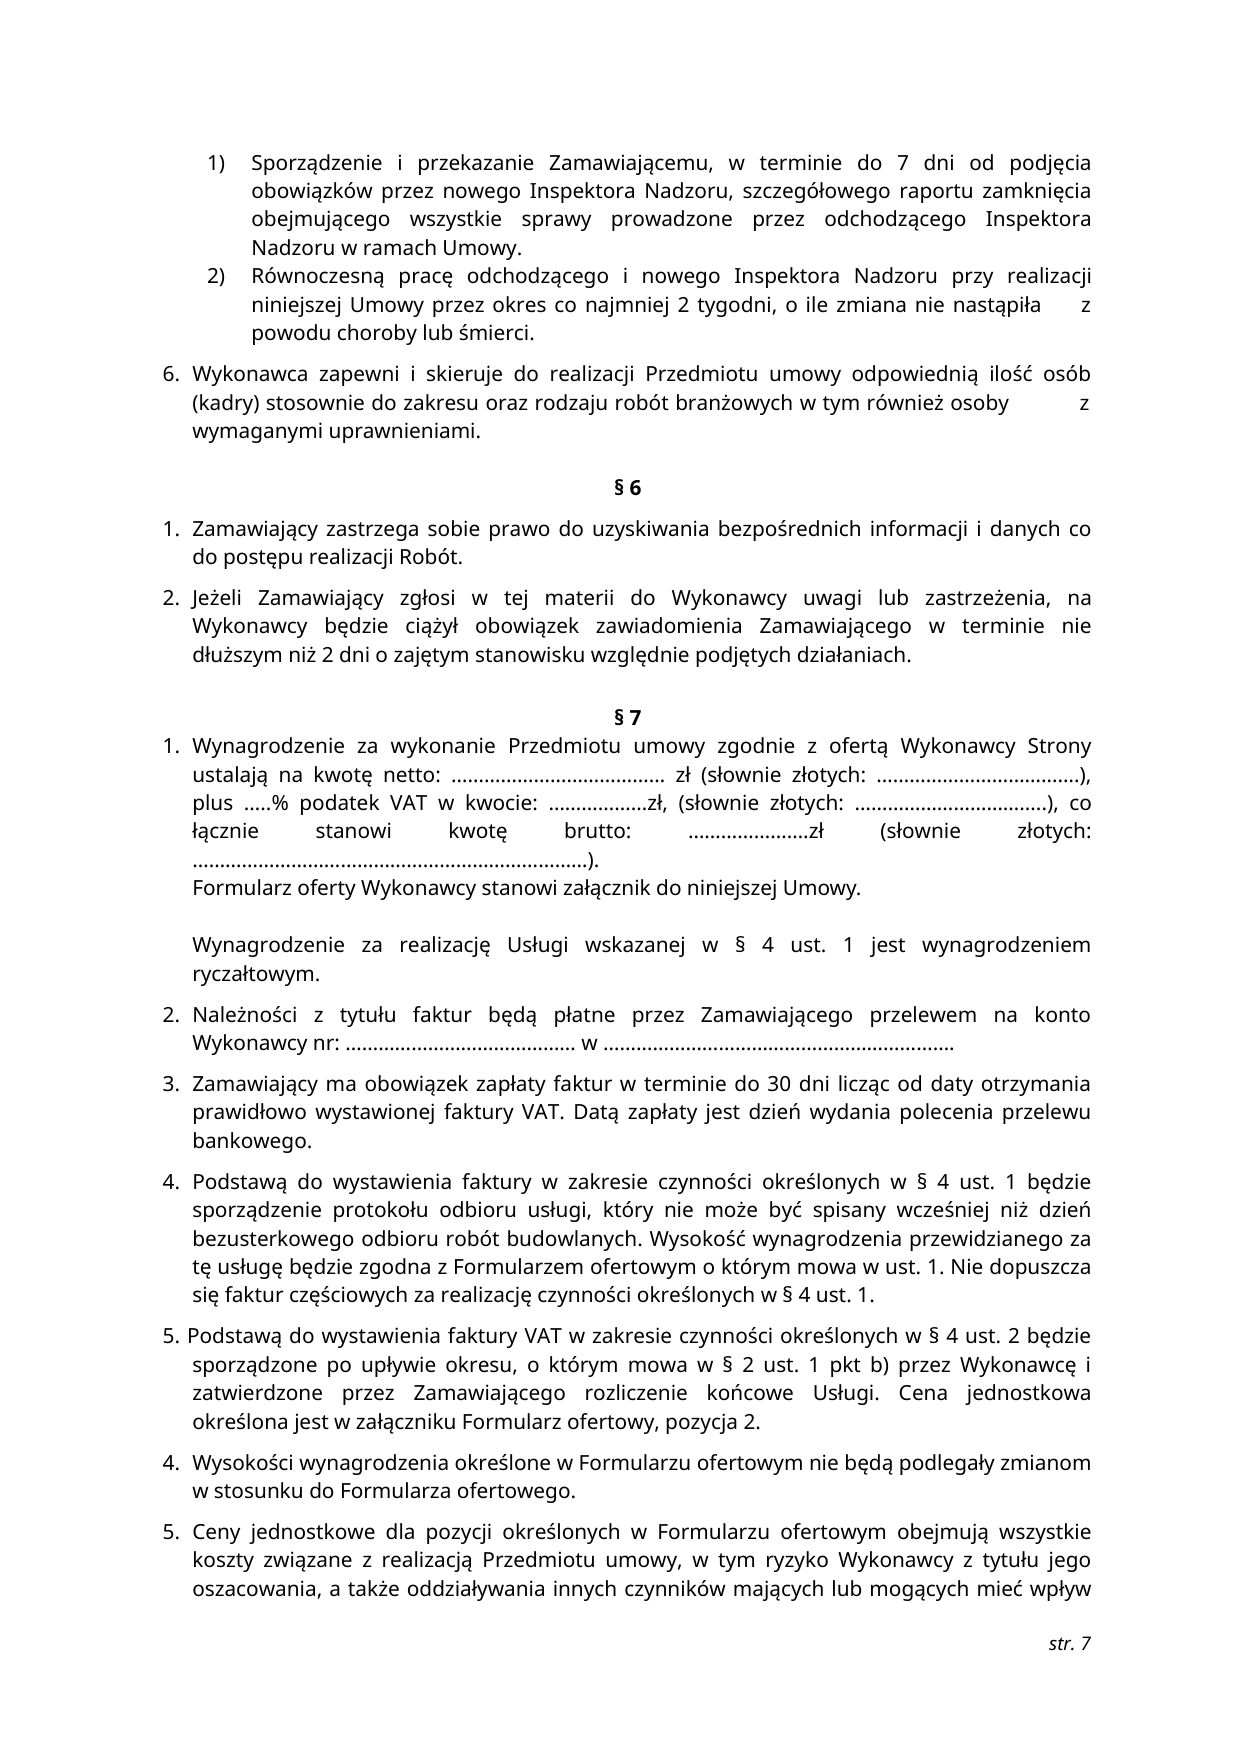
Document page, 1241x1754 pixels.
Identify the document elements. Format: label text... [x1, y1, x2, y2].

list Zamawiający zastrzega sobie prawo do uzyskiwania bezpośrednich informacji i danych co do postępu realizacji Robót. [162, 514, 1093, 571]
list Sporządzenie i przekazanie Zamawiającemu, w terminie do 7 dni od podjęcia obowiązków przez nowego Inspektora Nadzoru, szczegółowego raportu zamknięcia obejmującego wszystkie sprawy prowadzone przez odchodzącego Inspektora Nadzoru w ramach Umowy. [207, 148, 1093, 261]
list Równoczesną pracę odchodzącego i nowego Inspektora Nadzoru przy realizacji niniejszej Umowy przez okres co najmniej 2 tygodni, o ile zmiana nie nastąpiła z powodu choroby lub śmierci. [207, 261, 1093, 347]
list Należności z tytułu faktur będą płatne przez Zamawiającego przelewem na konto Wykonawcy nr: …………………………………… w ………………………………………………………. [162, 1000, 1093, 1057]
list Formularz oferty Wykonawcy stanowi załącznik do niniejszej Umowy. [192, 873, 1093, 902]
list Jeżeli Zamawiający zgłosi w tej materii do Wykonawcy uwagi lub zastrzeżenia, na Wykonawcy będzie ciążył obowiązek zawiadomienia Zamawiającego w terminie nie dłuższym niż 2 dni o zajętym stanowisku względnie podjętych działaniach. [162, 583, 1093, 668]
text § 7 [162, 703, 1093, 731]
list Wynagrodzenie za wykonanie Przedmiotu umowy zgodnie z ofertą Wykonawcy Strony ustalają na kwotę netto: ………………………………… zł (słownie złotych: ……………………………….), plus …..% podatek VAT w kwocie: ………………zł, (słownie złotych: ……………………………..), co łącznie stanowi kwotę brutto: ………………….zł (słownie złotych: ………………………………………………………………). [162, 731, 1093, 873]
text 5. Podstawą do wystawienia faktury VAT w zakresie czynności określonych w § 4 ust. 2 będzie sporządzone po upływie okresu, o którym mowa w § 2 ust. 1 pkt b) przez Wykonawcę i zatwierdzone przez Zamawiającego rozliczenie końcowe Usługi. Cena jednostkowa określona jest w załączniku Formularz ofertowy, pozycja 2. [162, 1322, 1093, 1435]
list Zamawiający ma obowiązek zapłaty faktur w terminie do 30 dni licząc od daty otrzymania prawidłowo wystawionej faktury VAT. Datą zapłaty jest dzień wydania polecenia przelewu bankowego. [162, 1069, 1093, 1154]
list Wysokości wynagrodzenia określone w Formularzu ofertowym nie będą podlegały zmianom w stosunku do Formularza ofertowego. [162, 1448, 1093, 1505]
text § 6 [162, 473, 1093, 501]
list Wykonawca zapewni i skieruje do realizacji Przedmiotu umowy odpowiednią ilość osób (kadry) stosownie do zakresu oraz rodzaju robót branżowych w tym również osoby z wymaganymi uprawnieniami. [162, 359, 1093, 444]
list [162, 1517, 1093, 1602]
text Wynagrodzenie za realizację Usługi wskazanej w § 4 ust. 1 jest wynagrodzeniem ryczałtowym. [192, 930, 1093, 987]
text 4. Podstawą do wystawienia faktury w zakresie czynności określonych w § 4 ust. 1 będzie sporządzenie protokołu odbioru usługi, który nie może być spisany wcześniej niż dzień bezusterkowego odbioru robót budowlanych. Wysokość wynagrodzenia przewidzianego za tę usługę będzie zgodna z Formularzem ofertowym o którym mowa w ust. 1. Nie dopuszcza się faktur częściowych za realizację czynności określonych w § 4 ust. 1. [162, 1167, 1093, 1309]
